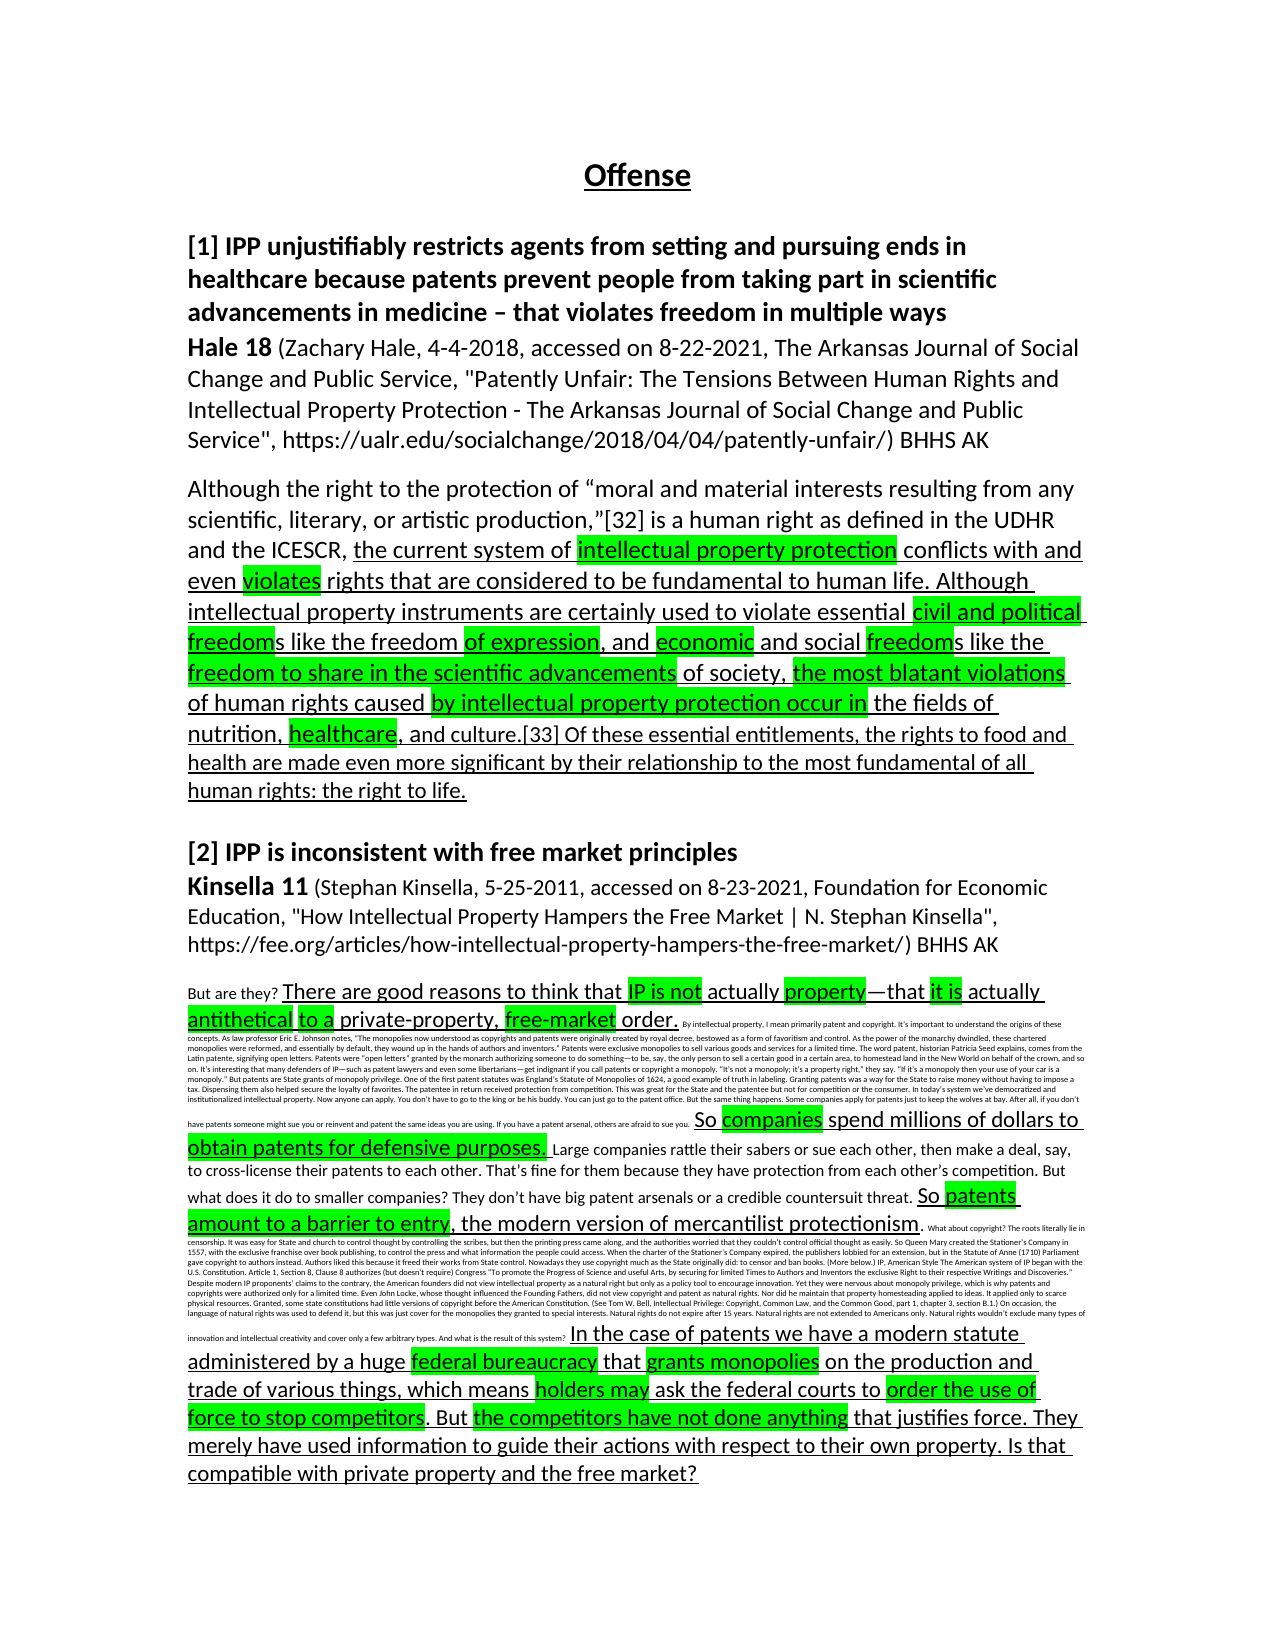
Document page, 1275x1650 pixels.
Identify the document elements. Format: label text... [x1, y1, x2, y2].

text Although the right to the protection of “moral and material interests resulting from any scientific, literary, or artistic production,”[32] is a human right as defined in the UDHR and the ICESCR, the current system of intellectual property protection conflicts with and even violates rights that are considered to be fundamental to human life. Although intellectual property instruments are certainly used to violate essential civil and political freedoms like the freedom of expression, and economic and social freedoms like the freedom to share in the scientific advancements of society, the most blatant violations of human rights caused by intellectual property protection occur in the fields of nutrition, healthcare, and culture.[33] Of these essential entitlements, the rights to food and health are made even more significant by their relationship to the most fundamental of all human rights: the right to life. [187, 623, 1087, 804]
text Kinsella 11 (Stephan Kinsella, 5-25-2011, accessed on 8-23-2021, Foundation for Economic Education, "How Intellectual Property Hampers the Free Market | N. Stephan Kinsella", https://fee.org/articles/how-intellectual-property-hampers-the-free-market/) BHHS AK [187, 869, 1087, 958]
text But are they? There are good reasons to think that IP is not actually property—that it is actually antithetical to a private-property, free-market order. By intellectual property, I mean primarily patent and copyright. It’s important to understand the origins of these concepts. As law professor Eric E. Johnson notes, “The monopolies now understood as copyrights and patents were originally created by royal decree, bestowed as a form of favoritism and control. As the power of the monarchy dwindled, these chartered monopolies were reformed, and essentially by default, they wound up in the hands of authors and inventors.” Patents were exclusive monopolies to sell various goods and services for a limited time. The word patent, historian Patricia Seed explains, comes from the Latin patente, signifying open letters. Patents were “open letters” granted by the monarch authorizing someone to do something—to be, say, the only person to sell a certain good in a certain area, to homestead land in the New World on behalf of the crown, and so on. It’s interesting that many defenders of IP—such as patent lawyers and even some libertarians—get indignant if you call patents or copyright a monopoly. “It’s not a monopoly; it’s a property right,” they say. “If it’s a monopoly then your use of your car is a monopoly.” But patents are State grants of monopoly privilege. One of the first patent statutes was England’s Statute of Monopolies of 1624, a good example of truth in labeling. Granting patents was a way for the State to raise money without having to impose a tax. Dispensing them also helped secure the loyalty of favorites. The patentee in return received protection from competition. This was great for the State and the patentee but not for competition or the consumer. In today’s system we’ve democratized and institutionalized intellectual property. Now anyone can apply. You don’t have to go to the king or be his buddy. You can just go to the patent office. But the same thing happens. Some companies apply for patents just to keep the wolves at bay. After all, if you don’t have patents someone might sue you or reinvent and patent the same ideas you are using. If you have a patent arsenal, others are afraid to sue you. So companies spend millions of dollars to obtain patents for defensive purposes. Large companies rattle their sabers or sue each other, then make a deal, say, to cross-license their patents to each other. That’s fine for them because they have protection from each other’s competition. But what does it do to smaller companies? They don’t have big patent arsenals or a credible countersuit threat. So patents amount to a barrier to entry, the modern version of mercantilist protectionism. What about copyright? The roots literally lie in censorship. It was easy for State and church to control thought by controlling the scribes, but then the printing press came along, and the authorities worried that they couldn’t control official thought as easily. So Queen Mary created the Stationer’s Company in 1557, with the exclusive franchise over book publishing, to control the press and what information the people could access. When the charter of the Stationer’s Company expired, the publishers lobbied for an extension, but in the Statute of Anne (1710) Parliament gave copyright to authors instead. Authors liked this because it freed their works from State control. Nowadays they use copyright much as the State originally did: to censor and ban books. (More below.) IP, American Style The American system of IP began with the U.S. Constitution. Article 1, Section 8, Clause 8 authorizes (but doesn’t require) Congress “To promote the Progress of Science and useful Arts, by securing for limited Times to Authors and Inventors the exclusive Right to their respective Writings and Discoveries.” Despite modern IP proponents’ claims to the contrary, the American founders did not view intellectual property as a natural right but only as a policy tool to encourage innovation. Yet they were nervous about monopoly privilege, which is why patents and copyrights were authorized only for a limited time. Even John Locke, whose thought influenced the Founding Fathers, did not view copyright and patent as natural rights. Nor did he maintain that property homesteading applied to ideas. It applied only to scarce physical resources. Granted, some state constitutions had little versions of copyright before the American Constitution. (See Tom W. Bell, Intellectual Privilege: Copyright, Common Law, and the Common Good, part 1, chapter 3, section B.1.) On occasion, the language of natural rights was used to defend it, but this was just cover for the monopolies they granted to special interests. Natural rights do not expire after 15 years. Natural rights are not extended to Americans only. Natural rights wouldn’t exclude many types of innovation and intellectual creativity and cover only a few arbitrary types. And what is the result of this system? In the case of patents we have a modern statute administered by a huge federal bureaucracy that grants monopolies on the production and trade of various things, which means holders may ask the federal courts to order the use of force to stop competitors. But the competitors have not done anything that justifies force. They merely have used information to guide their actions with respect to their own property. Is that compatible with private property and the free market? [187, 977, 1087, 1487]
subtitle [1] IPP unjustifiably restricts agents from setting and pursuing ends in healthcare because patents prevent people from taking part in scientific advancements in medicine – that violates freedom in multiple ways [187, 229, 1087, 329]
text Although the right to the protection of “moral and material interests resulting from any scientific, literary, or artistic production,”[32] is a human right as defined in the UDHR and the ICESCR, the current system of intellectual property protection conflicts with and even violates rights that are considered to be fundamental to human life. Although intellectual property instruments are certainly used to violate essential civil and political freedoms like the freedom of expression, and economic and social freedoms like the freedom to share in the scientific advancements of society, the most blatant violations of human rights caused by intellectual property protection occur in the fields of nutrition, healthcare, and culture.[33] Of these essential entitlements, the rights to food and health are made even more significant by their relationship to the most fundamental of all human rights: the right to life. [187, 473, 1087, 622]
subtitle Offense [187, 154, 1087, 195]
text Hale 18 (Zachary Hale, 4-4-2018, accessed on 8-22-2021, The Arkansas Journal of Social Change and Public Service, "Patently Unfair: The Tensions Between Human Rights and Intellectual Property Protection - The Arkansas Journal of Social Change and Public Service", https://ualr.edu/socialchange/2018/04/04/patently-unfair/) BHHS AK [187, 330, 1087, 455]
subtitle [2] IPP is inconsistent with free market principles [187, 835, 1087, 868]
